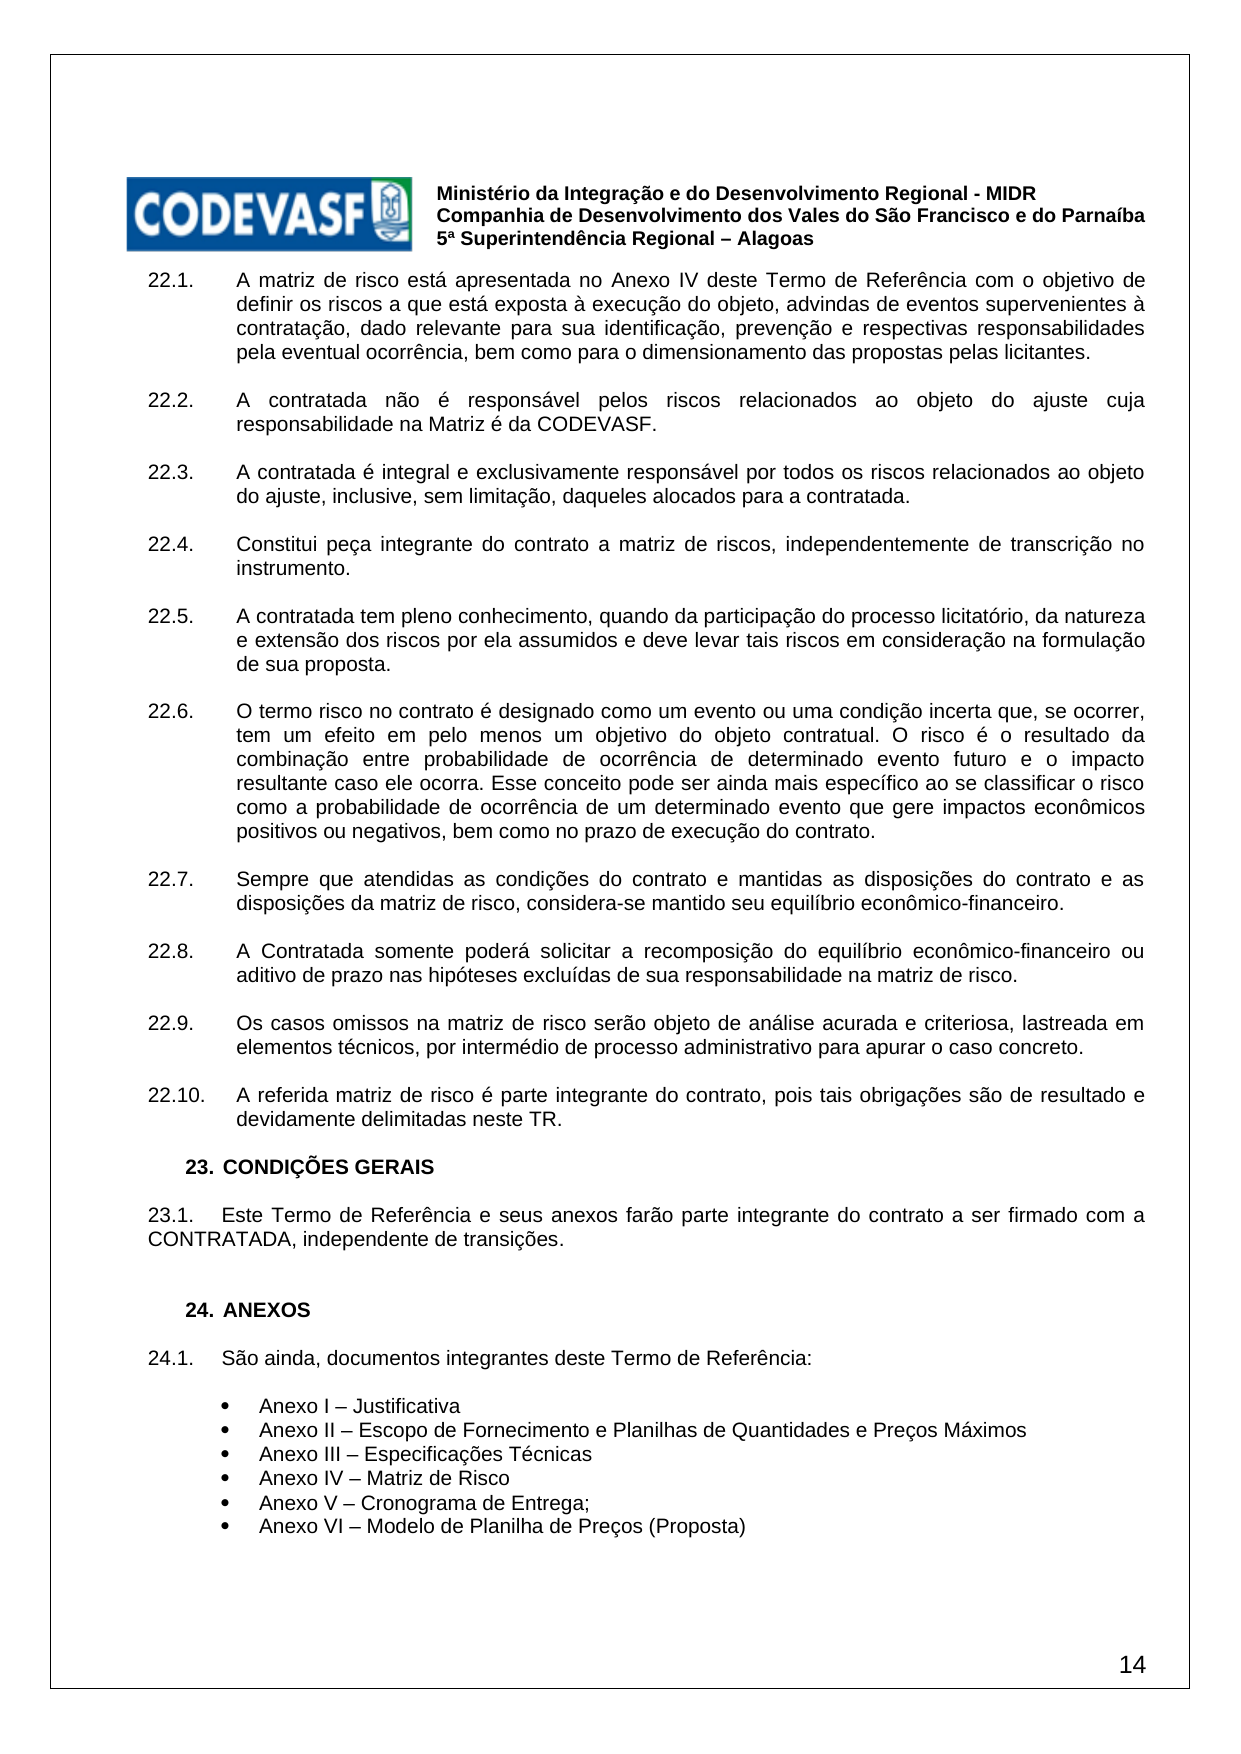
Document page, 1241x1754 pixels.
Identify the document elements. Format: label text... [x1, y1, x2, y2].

subtitle São ainda, documentos integrantes deste Termo de Referência: [148, 1346, 1146, 1370]
picture [126, 177, 414, 254]
list Anexo IV – Matriz de Risco [221, 1466, 1146, 1490]
subtitle A contratada tem pleno conhecimento, quando da participação do processo licitatório, da natureza e extensão dos riscos por ela assumidos e deve levar tais riscos em consideração na formulação de sua proposta. [148, 603, 1146, 675]
subtitle A Contratada somente poderá solicitar a recomposição do equilíbrio econômico-financeiro ou aditivo de prazo nas hipóteses excluídas de sua responsabilidade na matriz de risco. [148, 939, 1146, 987]
subtitle Os casos omissos na matriz de risco serão objeto de análise acurada e criteriosa, lastreada em elementos técnicos, por intermédio de processo administrativo para apurar o caso concreto. [148, 1011, 1146, 1059]
list Anexo III – Especificações Técnicas [221, 1442, 1146, 1466]
subtitle O termo risco no contrato é designado como um evento ou uma condição incerta que, se ocorrer, tem um efeito em pelo menos um objetivo do objeto contratual. O risco é o resultado da combinação entre probabilidade de ocorrência de determinado evento futuro e o impacto resultante caso ele ocorra. Esse conceito pode ser ainda mais específico ao se classificar o risco como a probabilidade de ocorrência de um determinado evento que gere impactos econômicos positivos ou negativos, bem como no prazo de execução do contrato. [148, 699, 1146, 843]
subtitle A matriz de risco está apresentada no Anexo IV deste Termo de Referência com o objetivo de definir os riscos a que está exposta à execução do objeto, advindas de eventos supervenientes à contratação, dado relevante para sua identificação, prevenção e respectivas responsabilidades pela eventual ocorrência, bem como para o dimensionamento das propostas pelas licitantes. [148, 268, 1146, 364]
list Anexo II – Escopo de Fornecimento e Planilhas de Quantidades e Preços Máximos [221, 1418, 1146, 1442]
subtitle CONDIÇÕES GERAIS [185, 1154, 1146, 1178]
subtitle Este Termo de Referência e seus anexos farão parte integrante do contrato a ser firmado com a CONTRATADA, independente de transições. [148, 1202, 1146, 1250]
subtitle A contratada não é responsável pelos riscos relacionados ao objeto do ajuste cuja responsabilidade na Matriz é da CODEVASF. [148, 388, 1146, 436]
subtitle ANEXOS [185, 1298, 1146, 1322]
subtitle A referida matriz de risco é parte integrante do contrato, pois tais obrigações são de resultado e devidamente delimitadas neste TR. [148, 1083, 1146, 1131]
list Anexo I – Justificativa [221, 1394, 1146, 1418]
list Anexo V – Cronograma de Entrega; [221, 1490, 1146, 1514]
subtitle Sempre que atendidas as condições do contrato e mantidas as disposições do contrato e as disposições da matriz de risco, considera-se mantido seu equilíbrio econômico-financeiro. [148, 867, 1146, 915]
subtitle Constitui peça integrante do contrato a matriz de riscos, independentemente de transcrição no instrumento. [148, 532, 1146, 579]
list Anexo VI – Modelo de Planilha de Preços (Proposta) [221, 1514, 1146, 1538]
subtitle A contratada é integral e exclusivamente responsável por todos os riscos relacionados ao objeto do ajuste, inclusive, sem limitação, daqueles alocados para a contratada. [148, 460, 1146, 508]
